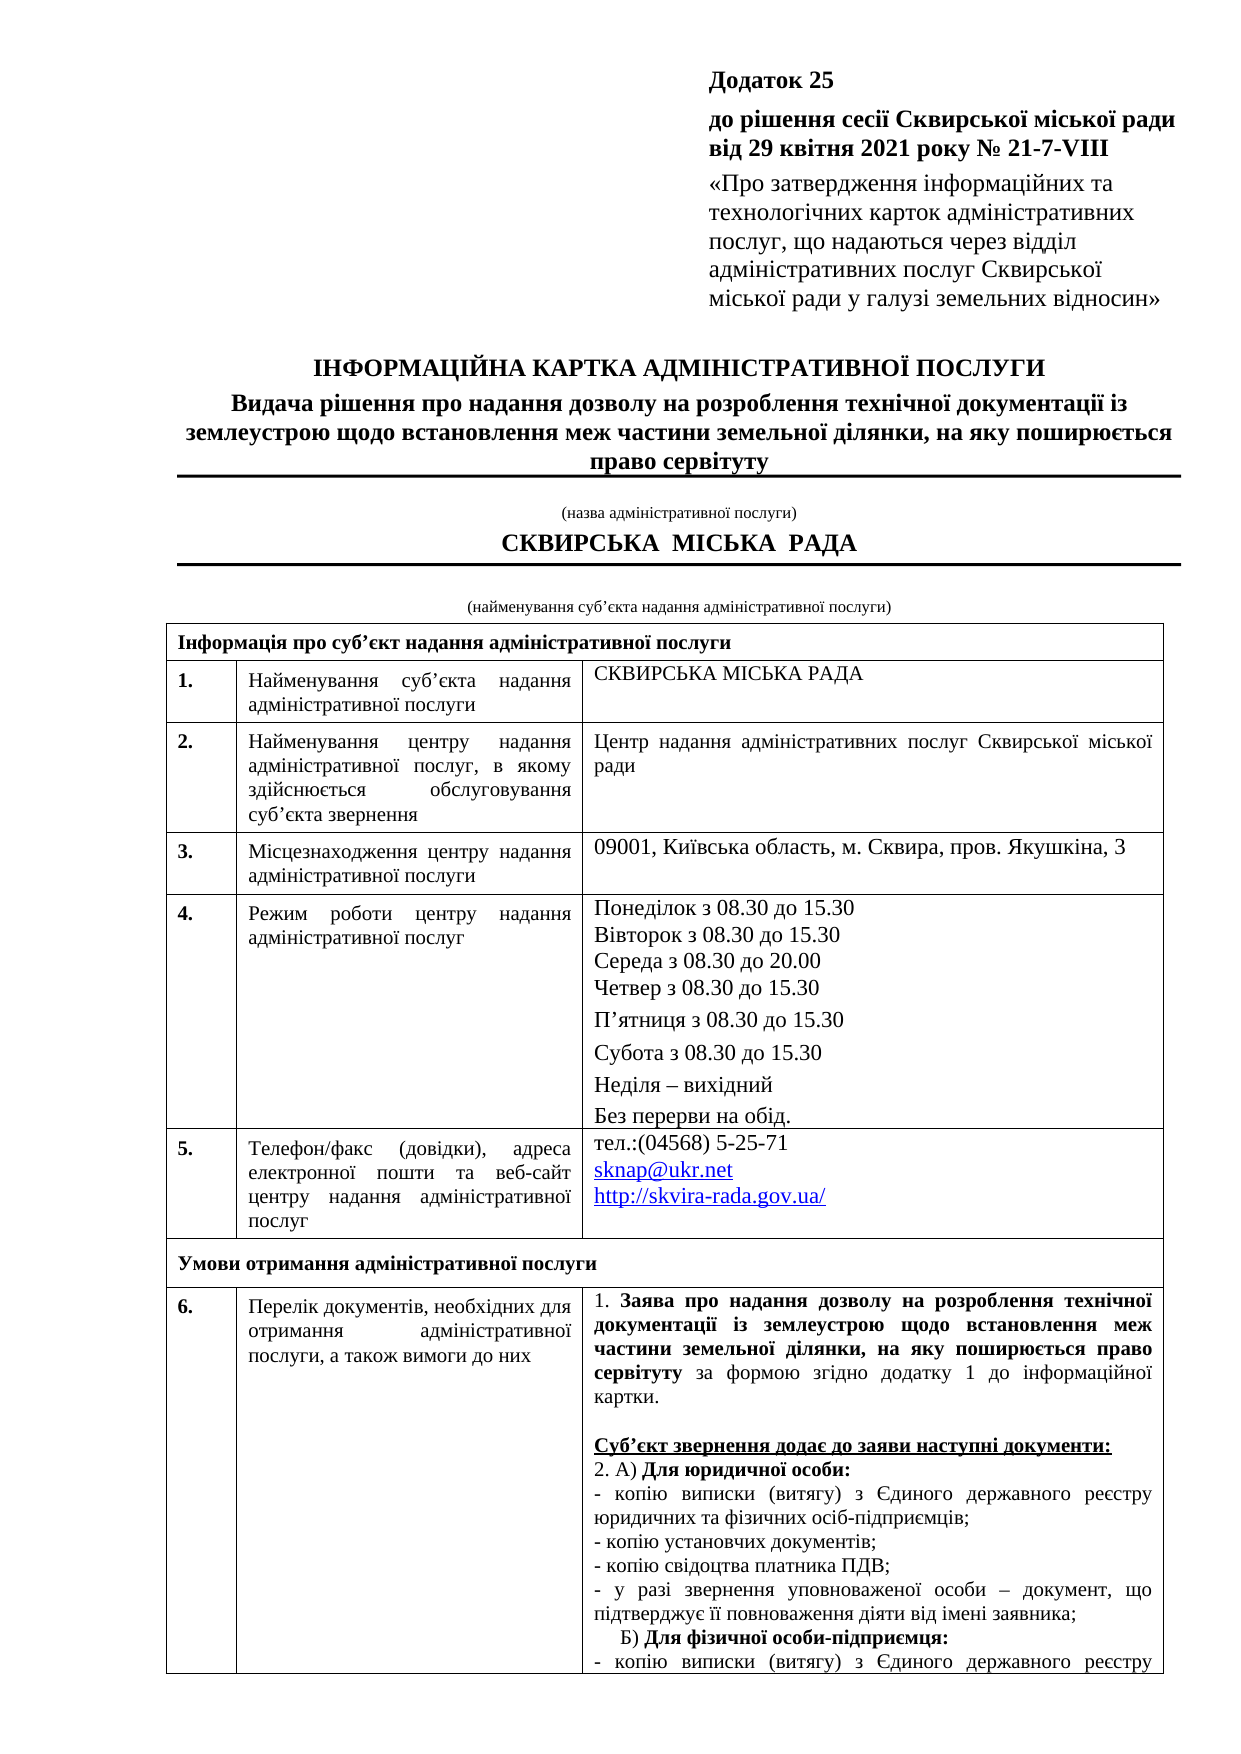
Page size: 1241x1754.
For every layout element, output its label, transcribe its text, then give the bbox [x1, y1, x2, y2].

table_cell 1. [167, 661, 236, 722]
text інформаційна картка адміністративної послуги [177, 353, 1181, 382]
table_cell 2. [167, 723, 236, 832]
text від 29 квітня 2021 року № 21-7-VIIІ [709, 133, 1181, 162]
text «Про затвердження інформаційних та технологічних карток адміністративних послуг, що надаються через відділ адміністративних послуг Сквирської міської ради у галузі земельних відносин» [709, 168, 1181, 312]
table_cell Місцезнаходження центру надання адміністративної послуги [237, 833, 582, 893]
text (найменування суб’єкта надання адміністративної послуги) [177, 597, 1181, 616]
table_cell 6. [167, 1288, 236, 1673]
table_cell 3. [167, 833, 236, 893]
table_cell Найменування суб’єкта надання адміністративної послуги [237, 661, 582, 722]
table_cell тел.:(04568) 5-25-71 sknap@ukr.net http://skvira-rada.gov.ua/ [583, 1129, 1163, 1238]
text до рішення сесії Сквирської міської ради [709, 104, 1181, 133]
table_header Інформація про суб’єкт надання адміністративної послуги [167, 624, 1163, 660]
table_cell Умови отримання адміністративної послуги [167, 1239, 1163, 1287]
table_cell Понеділок з 08.30 до 15.30 Вівторок з 08.30 до 15.30 Середа з 08.30 до 20.00 Четвер з 08.30 до 15.30 П’ятниця з 08.30 до 15.30 Субота з 08.30 до 15.30 Неділя – вихідний Без перерви на обід. [583, 895, 1163, 1128]
text СКВИРСЬКА МІСЬКА РАДА [177, 528, 1181, 557]
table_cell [583, 1288, 1163, 1673]
table_cell Найменування центру надання адміністративної послуг, в якому здійснюється обслуговування суб’єкта звернення [237, 723, 582, 832]
text (назва адміністративної послуги) [177, 503, 1181, 522]
table_cell Центр надання адміністративних послуг Сквирської міської ради [583, 723, 1163, 832]
text Додаток 25 [709, 65, 1181, 94]
text Видача рішення про надання дозволу на розроблення технічної документації із землеустрою щодо встановлення меж частини земельної ділянки, на яку поширюється право сервітуту [177, 388, 1181, 474]
table_cell 4. [167, 895, 236, 1128]
table_cell 09001, Київська область, м. Сквира, пров. Якушкіна, 3 [583, 833, 1163, 893]
table_cell 5. [167, 1129, 236, 1238]
table_cell СКВИРСЬКА МІСЬКА РАДА [583, 661, 1163, 722]
table_cell Телефон/факс (довідки), адреса електронної пошти та веб-сайт центру надання адміністративної послуг [237, 1129, 582, 1238]
table_cell Режим роботи центру надання адміністративної послуг [237, 895, 582, 1128]
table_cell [237, 1288, 582, 1673]
